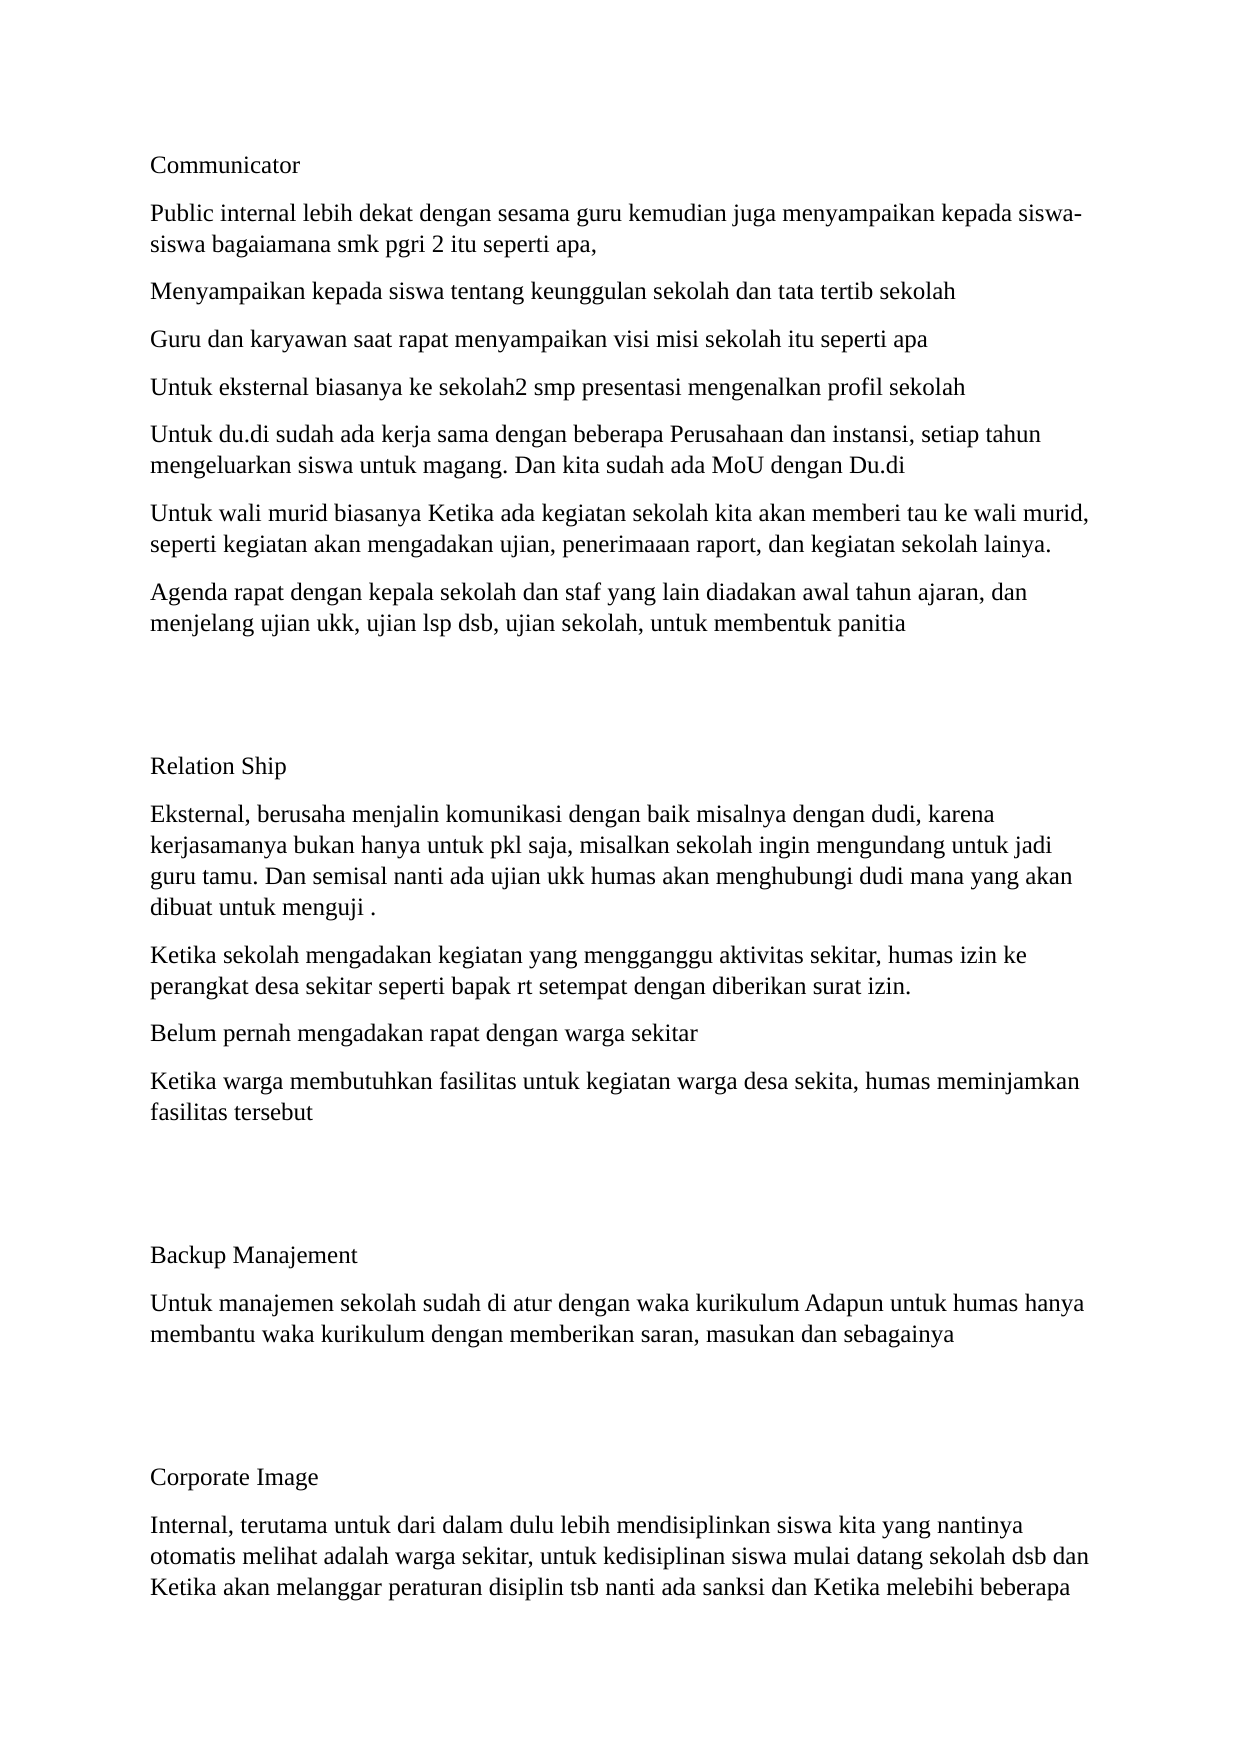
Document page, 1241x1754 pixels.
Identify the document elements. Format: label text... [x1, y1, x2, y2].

text Guru dan karyawan saat rapat menyampaikan visi misi sekolah itu seperti apa [150, 324, 1090, 353]
text Relation Ship [150, 751, 1090, 780]
text Communicator [150, 150, 1090, 179]
text Untuk du.di sudah ada kerja sama dengan beberapa Perusahaan dan instansi, setiap tahun mengeluarkan siswa untuk magang. Dan kita sudah ada MoU dengan Du.di [150, 419, 1090, 479]
text Untuk eksternal biasanya ke sekolah2 smp presentasi mengenalkan profil sekolah [150, 372, 1090, 401]
text Backup Manajement [150, 1240, 1090, 1269]
text Corporate Image [150, 1462, 1090, 1491]
text Menyampaikan kepada siswa tentang keunggulan sekolah dan tata tertib sekolah [150, 276, 1090, 305]
text Ketika sekolah mengadakan kegiatan yang mengganggu aktivitas sekitar, humas izin ke perangkat desa sekitar seperti bapak rt setempat dengan diberikan surat izin. [150, 940, 1090, 999]
text Belum pernah mengadakan rapat dengan warga sekitar [150, 1018, 1090, 1047]
text Untuk wali murid biasanya Ketika ada kegiatan sekolah kita akan memberi tau ke wali murid, seperti kegiatan akan mengadakan ujian, penerimaaan raport, dan kegiatan sekolah lainya. [150, 498, 1090, 558]
text Untuk manajemen sekolah sudah di atur dengan waka kurikulum Adapun untuk humas hanya membantu waka kurikulum dengan memberikan saran, masukan dan sebagainya [150, 1288, 1090, 1348]
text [150, 1510, 1090, 1601]
text Ketika warga membutuhkan fasilitas untuk kegiatan warga desa sekita, humas meminjamkan fasilitas tersebut [150, 1066, 1090, 1126]
text Agenda rapat dengan kepala sekolah dan staf yang lain diadakan awal tahun ajaran, dan menjelang ujian ukk, ujian lsp dsb, ujian sekolah, untuk membentuk panitia [150, 577, 1090, 637]
text Public internal lebih dekat dengan sesama guru kemudian juga menyampaikan kepada siswa-siswa bagaiamana smk pgri 2 itu seperti apa, [150, 198, 1090, 257]
text Eksternal, berusaha menjalin komunikasi dengan baik misalnya dengan dudi, karena kerjasamanya bukan hanya untuk pkl saja, misalkan sekolah ingin mengundang untuk jadi guru tamu. Dan semisal nanti ada ujian ukk humas akan menghubungi dudi mana yang akan dibuat untuk menguji . [150, 799, 1090, 921]
